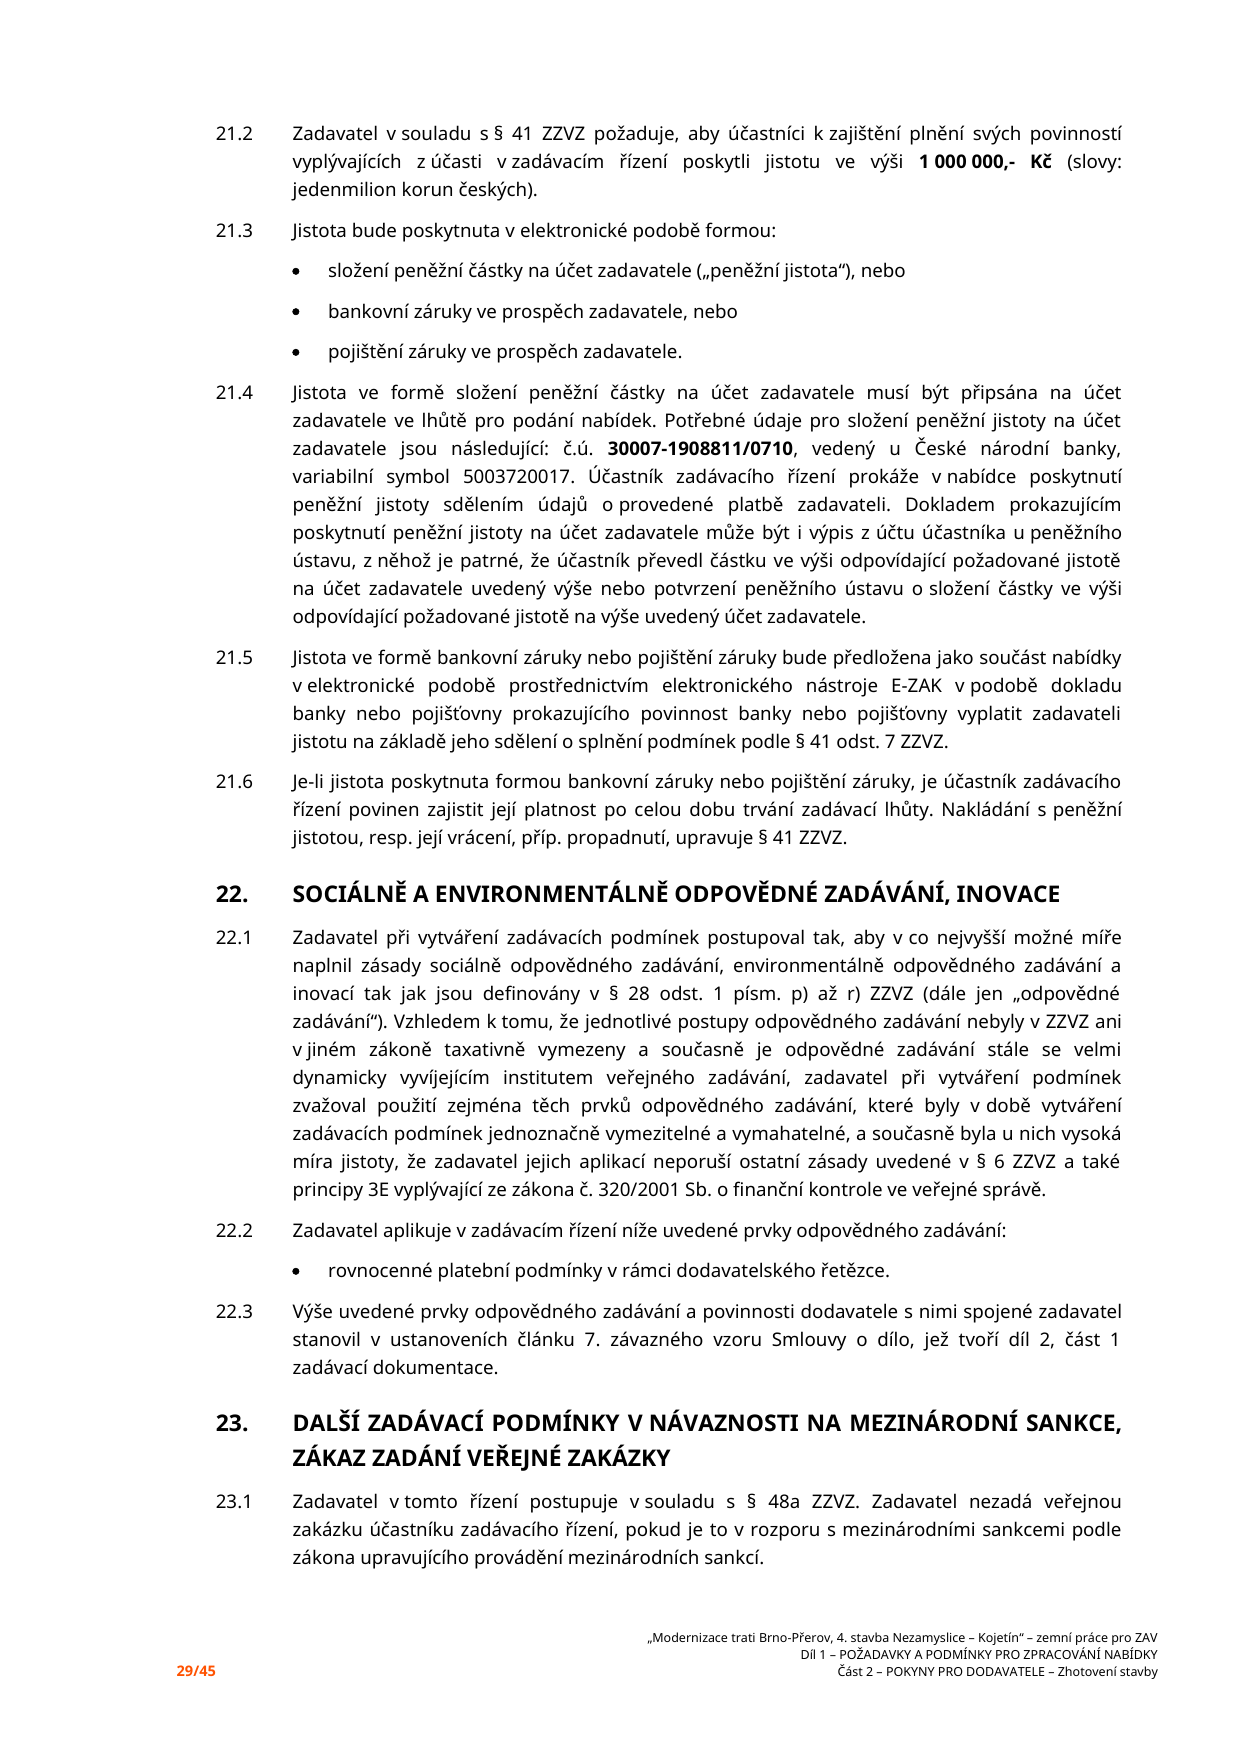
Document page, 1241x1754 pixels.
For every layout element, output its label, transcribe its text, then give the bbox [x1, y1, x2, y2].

text složení peněžní částky na účet zadavatele („peněžní jistota“), nebo [292, 258, 1122, 283]
text Zadavatel v souladu s § 41 ZZVZ požaduje, aby účastníci k zajištění plnění svých povinností vyplývajících z účasti v zadávacím řízení poskytli jistotu ve výši 1 000 000,- Kč (slovy: jedenmilion korun českých). [216, 121, 1122, 202]
text Zadavatel při vytváření zadávacích podmínek postupoval tak, aby v co nejvyšší možné míře naplnil zásady sociálně odpovědného zadávání, environmentálně odpovědného zadávání a inovací tak jak jsou definovány v § 28 odst. 1 písm. p) až r) ZZVZ (dále jen „odpovědné zadávání“). Vzhledem k tomu, že jednotlivé postupy odpovědného zadávání nebyly v ZZVZ ani v jiném zákoně taxativně vymezeny a současně je odpovědné zadávání stále se velmi dynamicky vyvíjejícím institutem veřejného zadávání, zadavatel při vytváření podmínek zvažoval použití zejména těch prvků odpovědného zadávání, které byly v době vytváření zadávacích podmínek jednoznačně vymezitelné a vymahatelné, a současně byla u nich vysoká míra jistoty, že zadavatel jejich aplikací neporuší ostatní zásady uvedené v § 6 ZZVZ a také principy 3E vyplývající ze zákona č. 320/2001 Sb. o finanční kontrole ve veřejné správě. [216, 924, 1122, 1202]
text Další zadávací podmínky v návaznosti na MEZINÁRODNÍ sankce, zákaz zadání veřejné zakázky [216, 1407, 1122, 1473]
text Jistota ve formě složení peněžní částky na účet zadavatele musí být připsána na účet zadavatele ve lhůtě pro podání nabídek. Potřebné údaje pro složení peněžní jistoty na účet zadavatele jsou následující: č.ú. 30007-1908811/0710, vedený u České národní banky, variabilní symbol 5003720017. Účastník zadávacího řízení prokáže v nabídce poskytnutí peněžní jistoty sdělením údajů o provedené platbě zadavateli. Dokladem prokazujícím poskytnutí peněžní jistoty na účet zadavatele může být i výpis z účtu účastníka u peněžního ústavu, z něhož je patrné, že účastník převedl částku ve výši odpovídající požadované jistotě na účet zadavatele uvedený výše nebo potvrzení peněžního ústavu o složení částky ve výši odpovídající požadované jistotě na výše uvedený účet zadavatele. [216, 379, 1122, 629]
text pojištění záruky ve prospěch zadavatele. [292, 339, 1122, 364]
text rovnocenné platební podmínky v rámci dodavatelského řetězce. [292, 1258, 1122, 1283]
text Zadavatel aplikuje v zadávacím řízení níže uvedené prvky odpovědného zadávání: [216, 1217, 1122, 1243]
text Zadavatel v tomto řízení postupuje v souladu s § 48a ZZVZ. Zadavatel nezadá veřejnou zakázku účastníku zadávacího řízení, pokud je to v rozporu s mezinárodními sankcemi podle zákona upravujícího provádění mezinárodních sankcí. [216, 1488, 1122, 1570]
text Výše uvedené prvky odpovědného zadávání a povinnosti dodavatele s nimi spojené zadavatel stanovil v ustanoveních článku 7. závazného vzoru Smlouvy o dílo, jež tvoří díl 2, část 1 zadávací dokumentace. [216, 1298, 1122, 1380]
text SOCIÁLNĚ A ENVIRONMENTÁLNĚ ODPOVĚDNÉ ZADÁVÁNÍ, INOVACE [216, 878, 1122, 909]
text Je-li jistota poskytnuta formou bankovní záruky nebo pojištění záruky, je účastník zadávacího řízení povinen zajistit její platnost po celou dobu trvání zadávací lhůty. Nakládání s peněžní jistotou, resp. její vrácení, příp. propadnutí, upravuje § 41 ZZVZ. [216, 768, 1122, 850]
text Jistota bude poskytnuta v elektronické podobě formou: [216, 217, 1122, 243]
text Jistota ve formě bankovní záruky nebo pojištění záruky bude předložena jako součást nabídky v elektronické podobě prostřednictvím elektronického nástroje E-ZAK v podobě dokladu banky nebo pojišťovny prokazujícího povinnost banky nebo pojišťovny vyplatit zadavateli jistotu na základě jeho sdělení o splnění podmínek podle § 41 odst. 7 ZZVZ. [216, 644, 1122, 753]
text bankovní záruky ve prospěch zadavatele, nebo [292, 298, 1122, 324]
